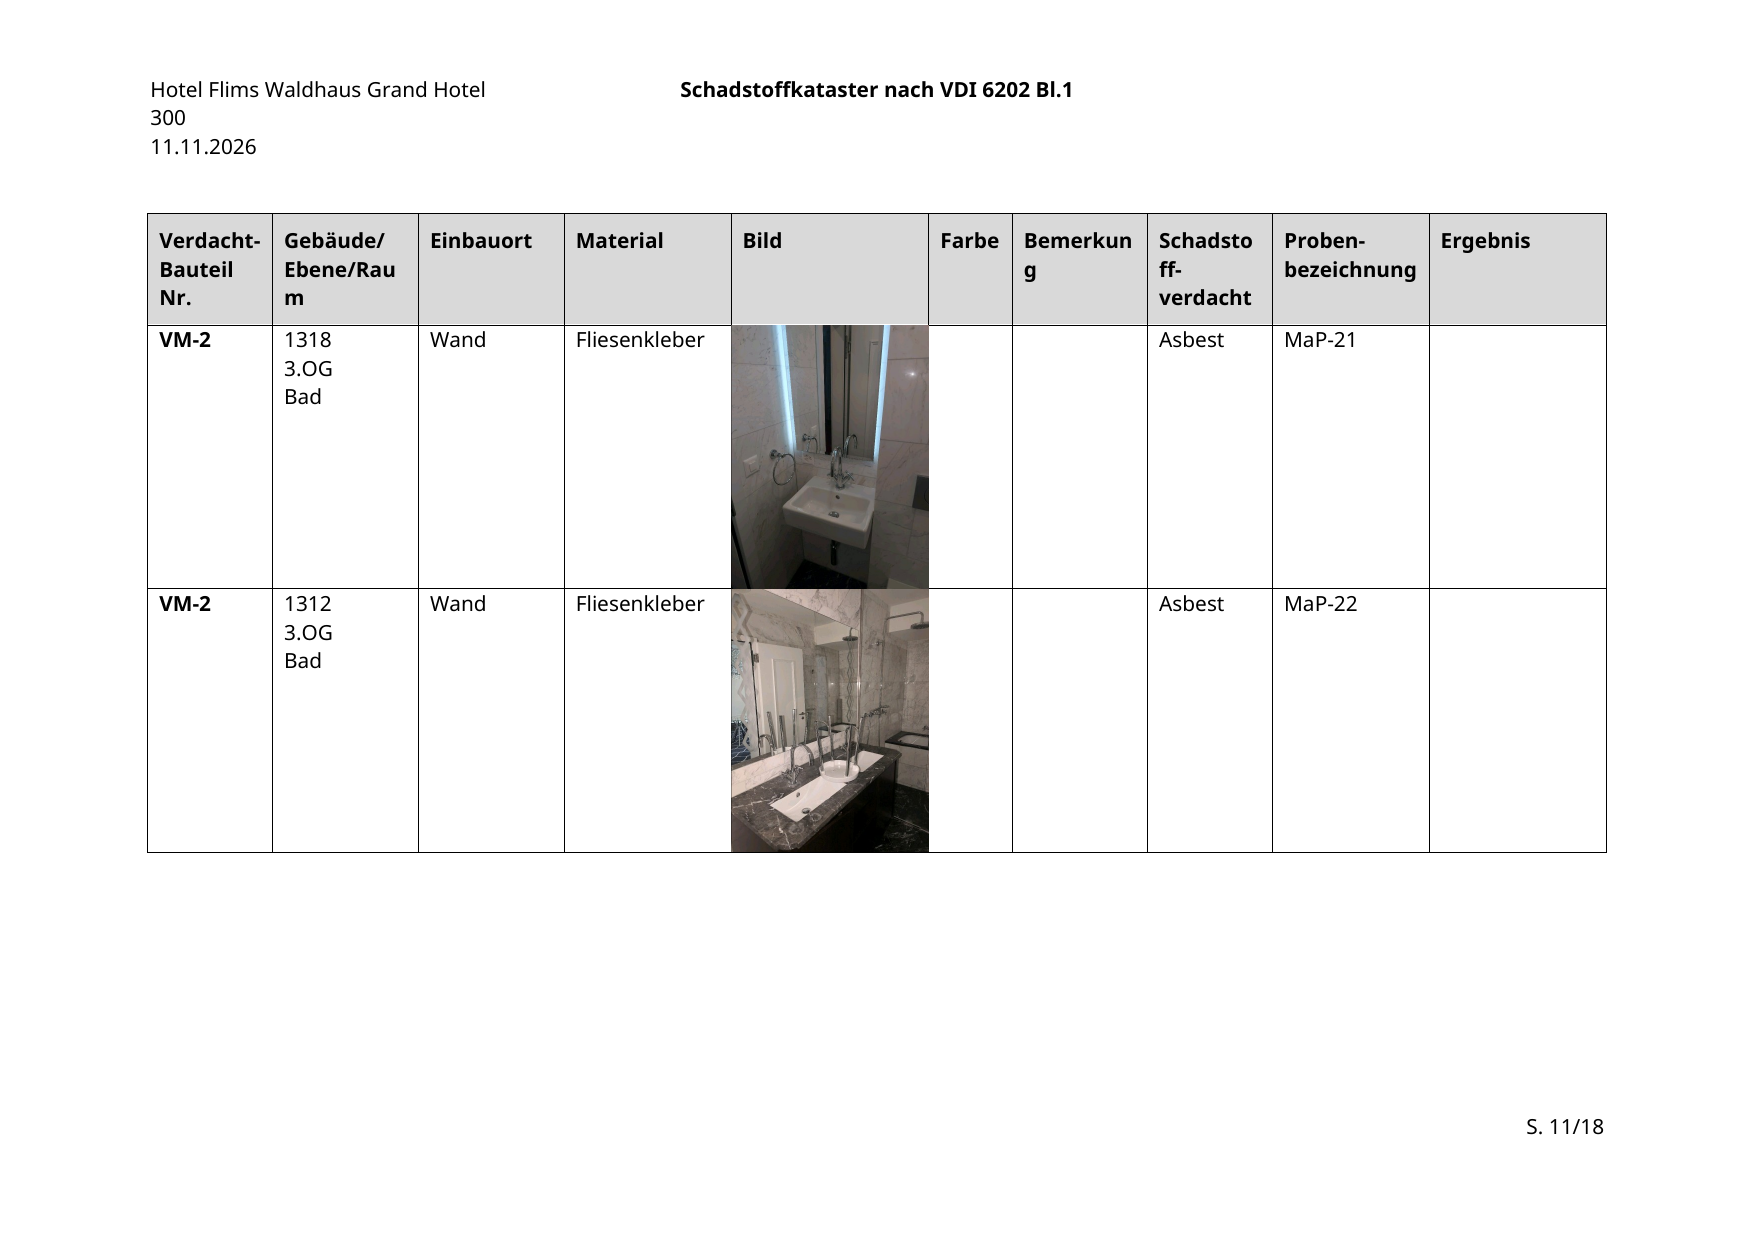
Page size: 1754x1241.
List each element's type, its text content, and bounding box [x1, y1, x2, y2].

table_cell [929, 589, 1012, 852]
picture [731, 325, 929, 852]
table_header Ergebnis [1430, 214, 1606, 324]
table_cell Fliesenkleber [565, 589, 731, 852]
table_cell Wand [419, 589, 564, 852]
table_header Material [565, 214, 731, 324]
table_cell [929, 326, 1012, 588]
table_header Proben-bezeichnung [1273, 214, 1429, 324]
table_cell 1312 3.OG Bad [273, 589, 418, 852]
table_cell [1013, 589, 1147, 852]
table_header Verdacht-Bauteil Nr. [148, 214, 272, 324]
table_cell Asbest [1148, 589, 1272, 852]
table_cell MaP-22 [1273, 589, 1429, 852]
table_cell Fliesenkleber [565, 326, 731, 588]
table_header Gebäude/ Ebene/Raum [273, 214, 418, 324]
table_cell VM-2 [148, 326, 272, 588]
table_header Schadstoff-verdacht [1148, 214, 1272, 324]
table_header Bild [732, 214, 928, 324]
table_header Einbauort [419, 214, 564, 324]
table_cell 1318 3.OG Bad [273, 326, 418, 588]
table_cell VM-2 [148, 589, 272, 852]
table_cell [1430, 326, 1606, 588]
table_header Bemerkung [1013, 214, 1147, 324]
table_cell [1430, 589, 1606, 852]
table_header Farbe [929, 214, 1012, 324]
table_cell MaP-21 [1273, 326, 1429, 588]
table_cell [1013, 326, 1147, 588]
table_cell Wand [419, 326, 564, 588]
table_cell Asbest [1148, 326, 1272, 588]
